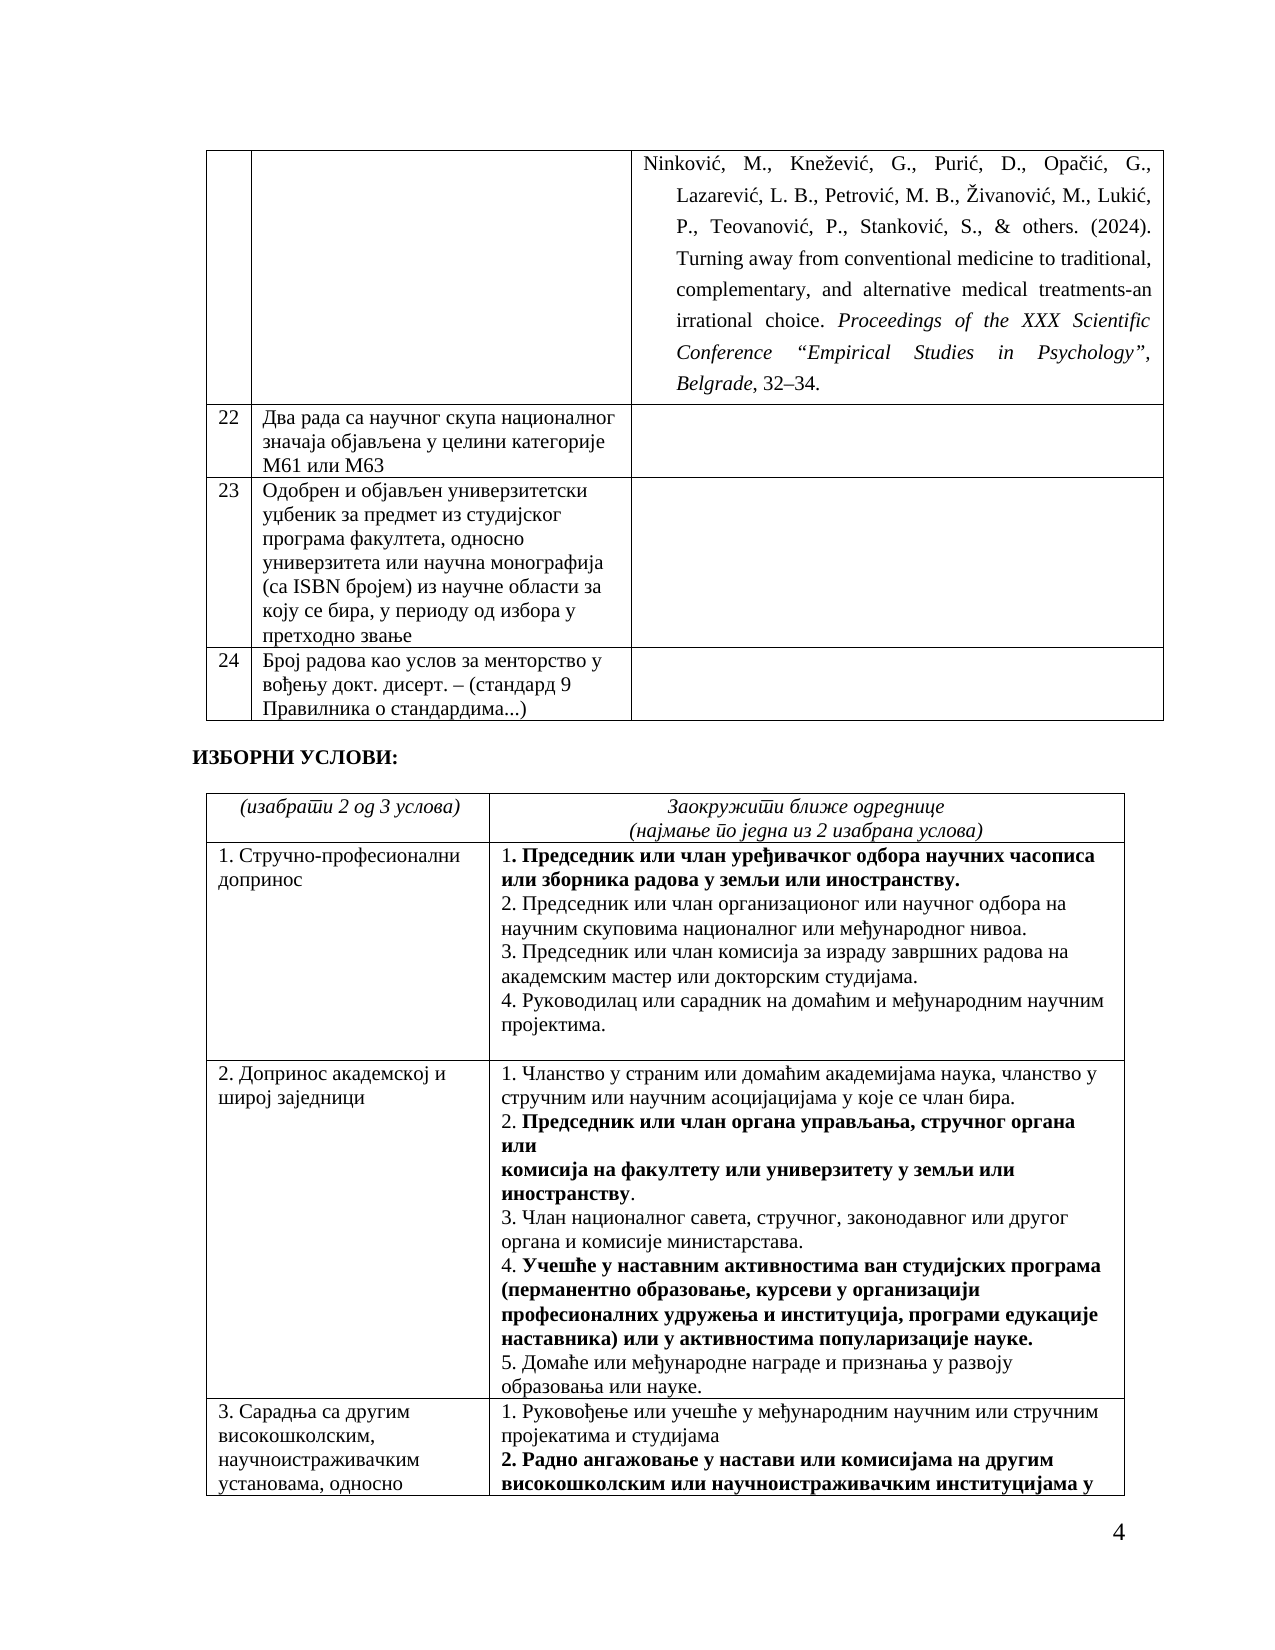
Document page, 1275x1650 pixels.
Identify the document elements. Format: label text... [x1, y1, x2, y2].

table_header (изабрати 2 од 3 услова) [207, 794, 489, 842]
table_cell [632, 648, 1163, 720]
table_cell 22 [207, 405, 251, 477]
table_cell 24 [207, 648, 251, 720]
table_cell Одобрен и објављен универзитетски уџбеник за предмет из студијског програма факултета, односно универзитета или научна монографија (са ISBN бројем) из научне области за коју се бира, у периоду од избора у претходно звање [252, 478, 631, 647]
text ИЗБОРНИ УСЛОВИ: [192, 745, 1125, 769]
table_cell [632, 151, 1163, 404]
table_cell 21 [207, 151, 251, 404]
table_cell 1. Председник или члан уређивачког одбора научних часописа или зборника радова у земљи или иностранству. 2. Председник или члан организационог или научног одбора на научним скуповима националног или међународног нивоа. 3. Председник или члан комисија за израду завршних радова на академским мастер или докторским студијама. 4. Руководилац или сарадник на домаћим и међународним научним пројектима. [490, 843, 1124, 1060]
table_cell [252, 151, 631, 404]
table_cell 23 [207, 478, 251, 647]
table_cell 1. Чланство у страним или домаћим академијама наука, чланство у стручним или научним асоцијацијама у које се члан бира. 2. Председник или члан органа управљања, стручног органа или комисија на факултету или универзитету у земљи или иностранству. 3. Члан националног савета, стручног, законодавног или другог органа и комисије министарстава. 4. Учешће у наставним активностима ван студијских програма (перманентно образовање, курсеви у организацији професионалних удружења и институција, програми едукације наставника) или у активностима популаризације науке. 5. Домаће или међународне награде и признања у развоју образовања или науке. [490, 1061, 1124, 1398]
table_cell 1. Стручно-професионални допринос [207, 843, 489, 1060]
table_cell [632, 478, 1163, 647]
table_cell Број радова као услов за менторство у вођењу докт. дисерт. – (стандард 9 Правилника о стандардима...) [252, 648, 631, 720]
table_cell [490, 1399, 1124, 1495]
table_cell 2. Допринос академској и широј заједници [207, 1061, 489, 1398]
table_header Заокружити ближе одреднице (најмање пo једна из 2 изабрана услова) [490, 794, 1124, 842]
table_cell [632, 405, 1163, 477]
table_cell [207, 1399, 489, 1495]
table_cell Два рада са научног скупа националног значаја објављена у целини категорије М61 или М63 [252, 405, 631, 477]
